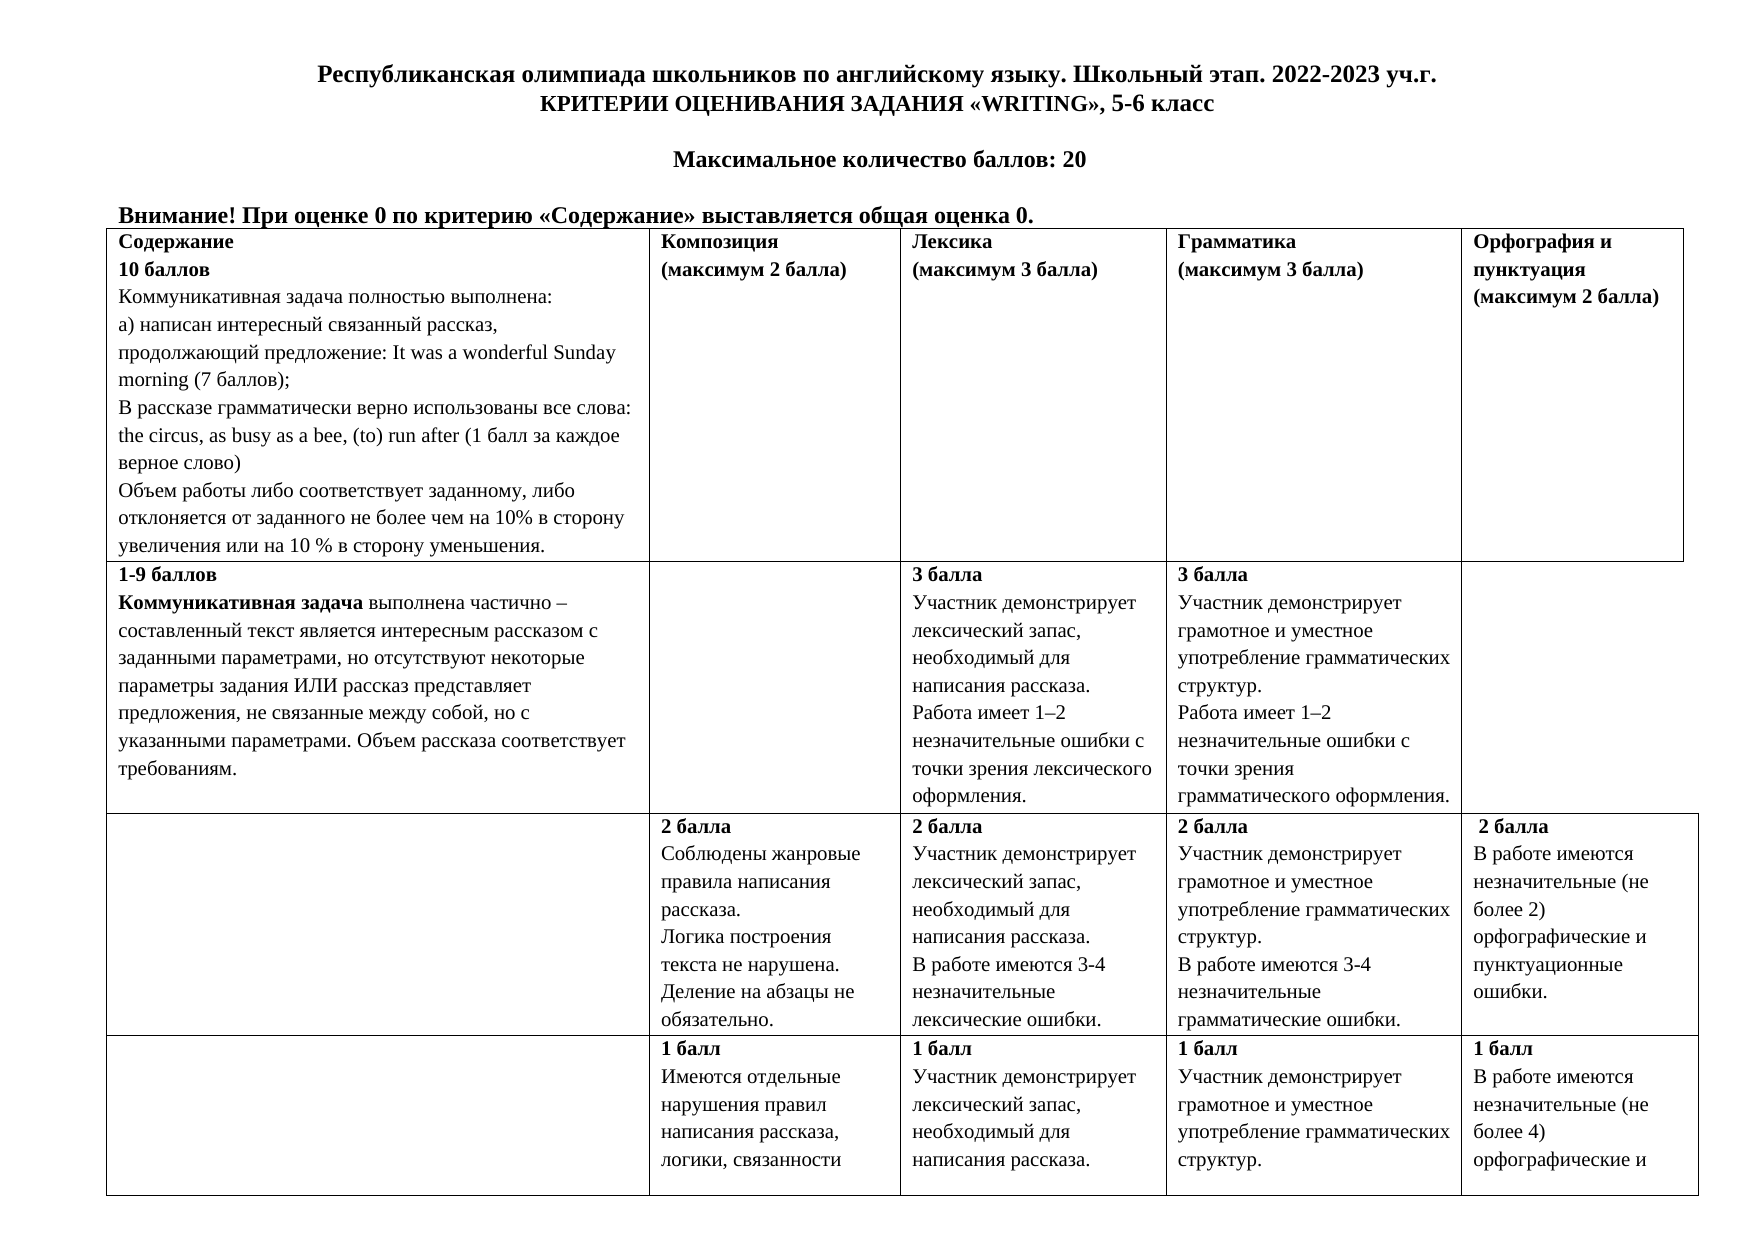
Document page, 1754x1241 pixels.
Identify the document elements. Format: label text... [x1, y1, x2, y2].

table_cell [650, 562, 900, 813]
table_cell 3 балла Участник демонстрирует лексический запас, необходимый для написания рассказа. Работа имеет 1–2 незначительные ошибки с точки зрения лексического оформления. [901, 562, 1166, 813]
text Республиканская олимпиада школьников по английскому языку. Школьный этап. 2022-2023 уч.г. [118, 59, 1636, 88]
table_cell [901, 1036, 1166, 1195]
table_header Содержание 10 баллов Коммуникативная задача полностью выполнена: а) написан интересный связанный рассказ, продолжающий предложение: It was a wonderful Sunday morning (7 баллов); В рассказе грамматически верно использованы все слова: the circus, as busy as a bee, (to) run after (1 балл за каждое верное слово) Объем работы либо соответствует заданному, либо отклоняется от заданного не более чем на 10% в сторону увеличения или на 10 % в сторону уменьшения. [107, 229, 649, 561]
table_cell 2 балла Участник демонстрирует грамотное и уместное употребление грамматических структур. В работе имеются 3-4 незначительные грамматические ошибки. [1167, 814, 1461, 1035]
table_cell 3 балла Участник демонстрирует грамотное и уместное употребление грамматических структур. Работа имеет 1–2 незначительные ошибки с точки зрения грамматического оформления. [1167, 562, 1461, 813]
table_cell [650, 1036, 900, 1195]
text Максимальное количество баллов: 20 [118, 145, 1636, 173]
table_cell 2 балла В работе имеются незначительные (не более 2) орфографические и пунктуационные ошибки. [1462, 814, 1698, 1035]
text Внимание! При оценке 0 по критерию «Содержание» выставляется общая оценка 0. [118, 201, 1636, 228]
table_header Орфография и пунктуация (максимум 2 балла) [1462, 229, 1683, 561]
table_cell [107, 1036, 649, 1195]
table_cell 1-9 баллов Коммуникативная задача выполнена частично – составленный текст является интересным рассказом с заданными параметрами, но отсутствуют некоторые параметры задания ИЛИ рассказ представляет предложения, не связанные между собой, но с указанными параметрами. Объем рассказа соответствует требованиям. [107, 562, 649, 813]
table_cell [1462, 1036, 1698, 1195]
table_header Лексика (максимум 3 балла) [901, 229, 1166, 561]
table_header Композиция (максимум 2 балла) [650, 229, 900, 561]
table_cell [107, 814, 649, 1035]
table_header Грамматика (максимум 3 балла) [1167, 229, 1461, 561]
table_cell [1167, 1036, 1461, 1195]
text КРИТЕРИИ ОЦЕНИВАНИЯ ЗАДАНИЯ «WRITING», 5-6 класс [118, 88, 1636, 117]
table_cell 2 балла Соблюдены жанровые правила написания рассказа. Логика построения текста не нарушена. Деление на абзацы не обязательно. [650, 814, 900, 1035]
table_cell 2 балла Участник демонстрирует лексический запас, необходимый для написания рассказа. В работе имеются 3-4 незначительные лексические ошибки. [901, 814, 1166, 1035]
